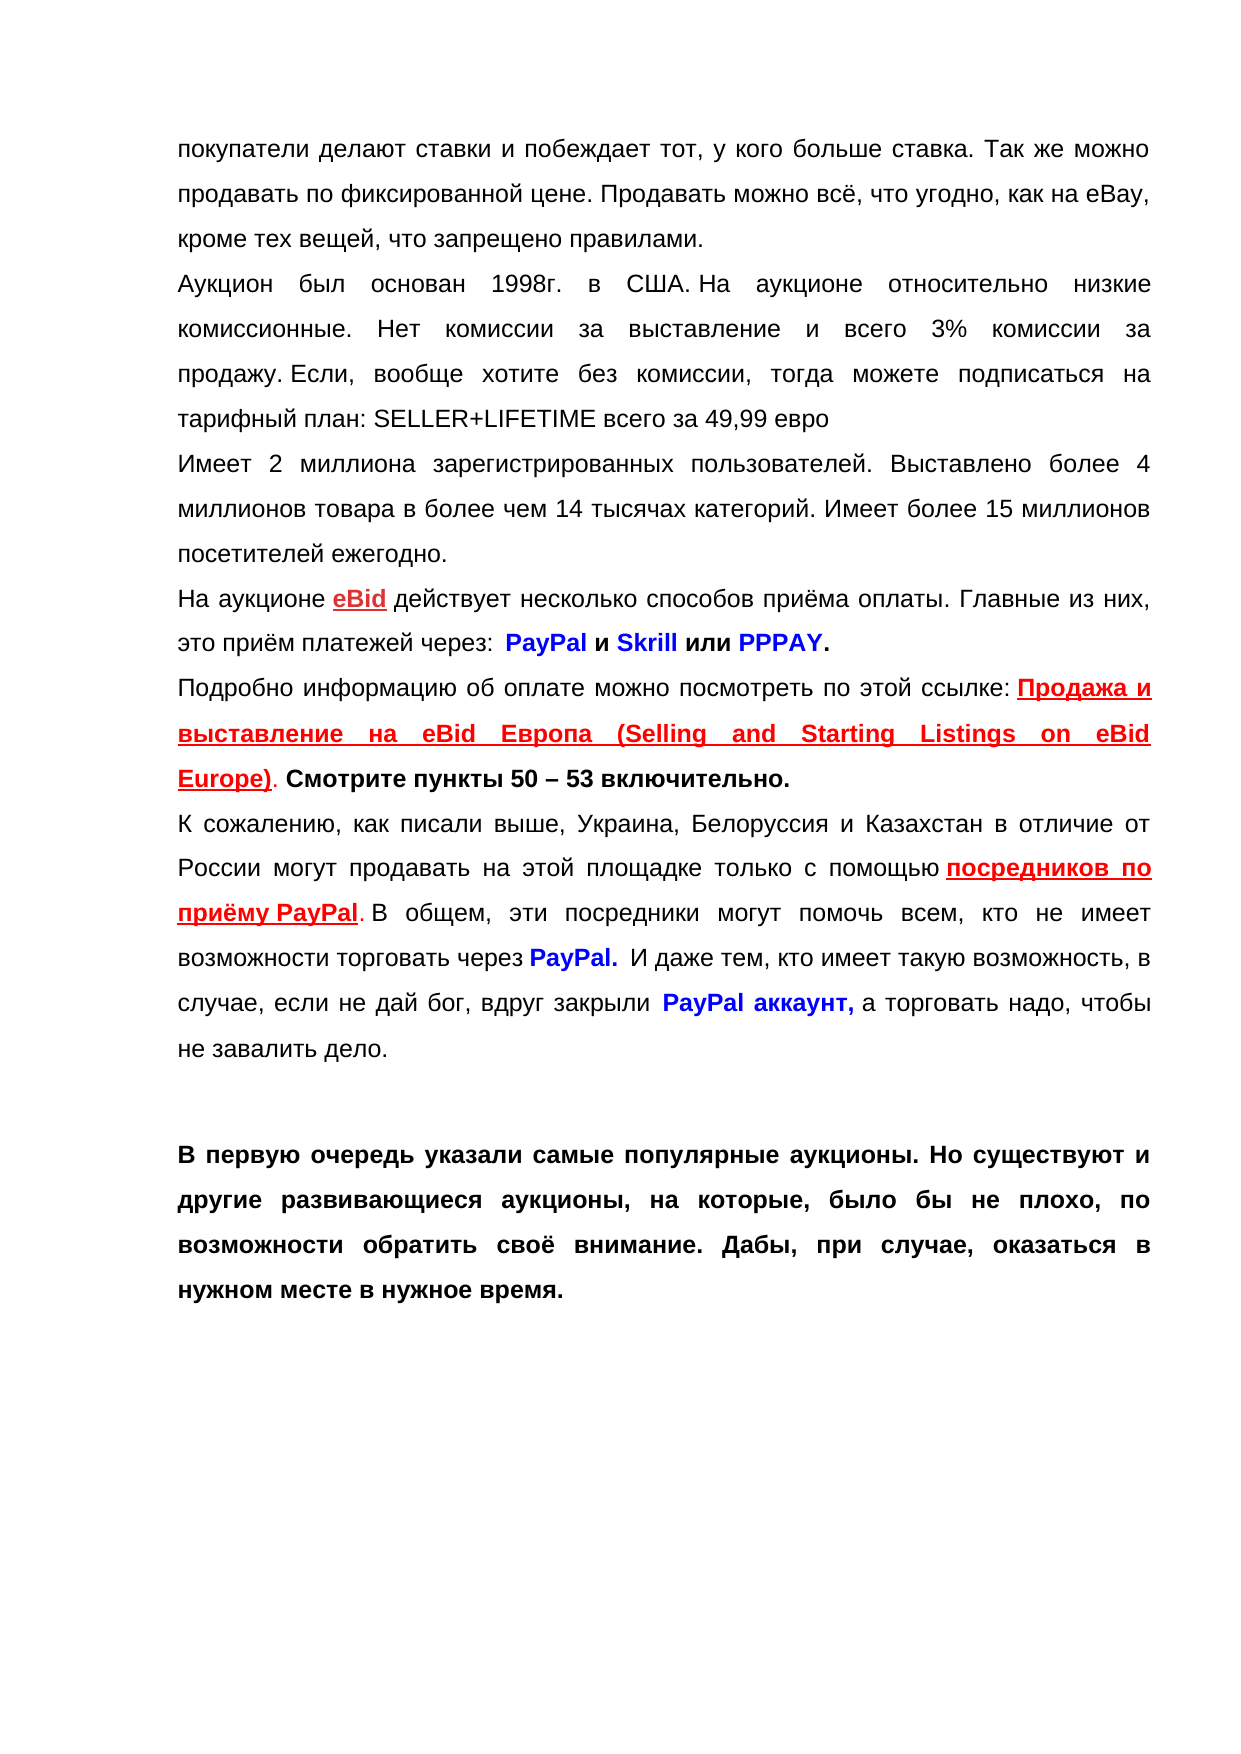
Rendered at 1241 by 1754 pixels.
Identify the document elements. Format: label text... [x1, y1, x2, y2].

text Подробно информацию об оплате можно посмотреть по этой ссылке: Продажа и выставление на eBid Европа (Selling and Starting Listings on eBid Europe). Смотрите пункты 50 – 53 включительно. [177, 658, 1152, 793]
text На аукционе eBid действует несколько способов приёма оплаты. Главные из них, это приём платежей через: PayPal и Skrill или PPPAY. [177, 568, 1152, 658]
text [177, 118, 1152, 253]
text В первую очередь указали самые популярные аукционы. Но существуют и другие развивающиеся аукционы, на которые, было бы не плохо, по возможности обратить своё внимание. Дабы, при случае, оказаться в нужном месте в нужное время. [177, 1124, 1152, 1304]
text Имеет 2 миллиона зарегистрированных пользователей. Выставлено более 4 миллионов товара в более чем 14 тысячах категорий. Имеет более 15 миллионов посетителей ежегодно. [177, 433, 1152, 568]
text Аукцион был основан 1998г. в США. На аукционе относительно низкие комиссионные. Нет комиссии за выставление и всего 3% комиссии за продажу. Если, вообще хотите без комиссии, тогда можете подписаться на тарифный план: SELLER+LIFETIME всего за 49,99 евро [177, 253, 1152, 433]
text К сожалению, как писали выше, Украина, Белоруссия и Казахстан в отличие от России могут продавать на этой площадке только с помощью посредников по приёму PayPal. В общем, эти посредники могут помочь всем, кто не имеет возможности торговать через PayPal. И даже тем, кто имеет такую возможность, в случае, если не дай бог, вдруг закрыли PayPal аккаунт, а торговать надо, чтобы не завалить дело. [177, 793, 1152, 1063]
